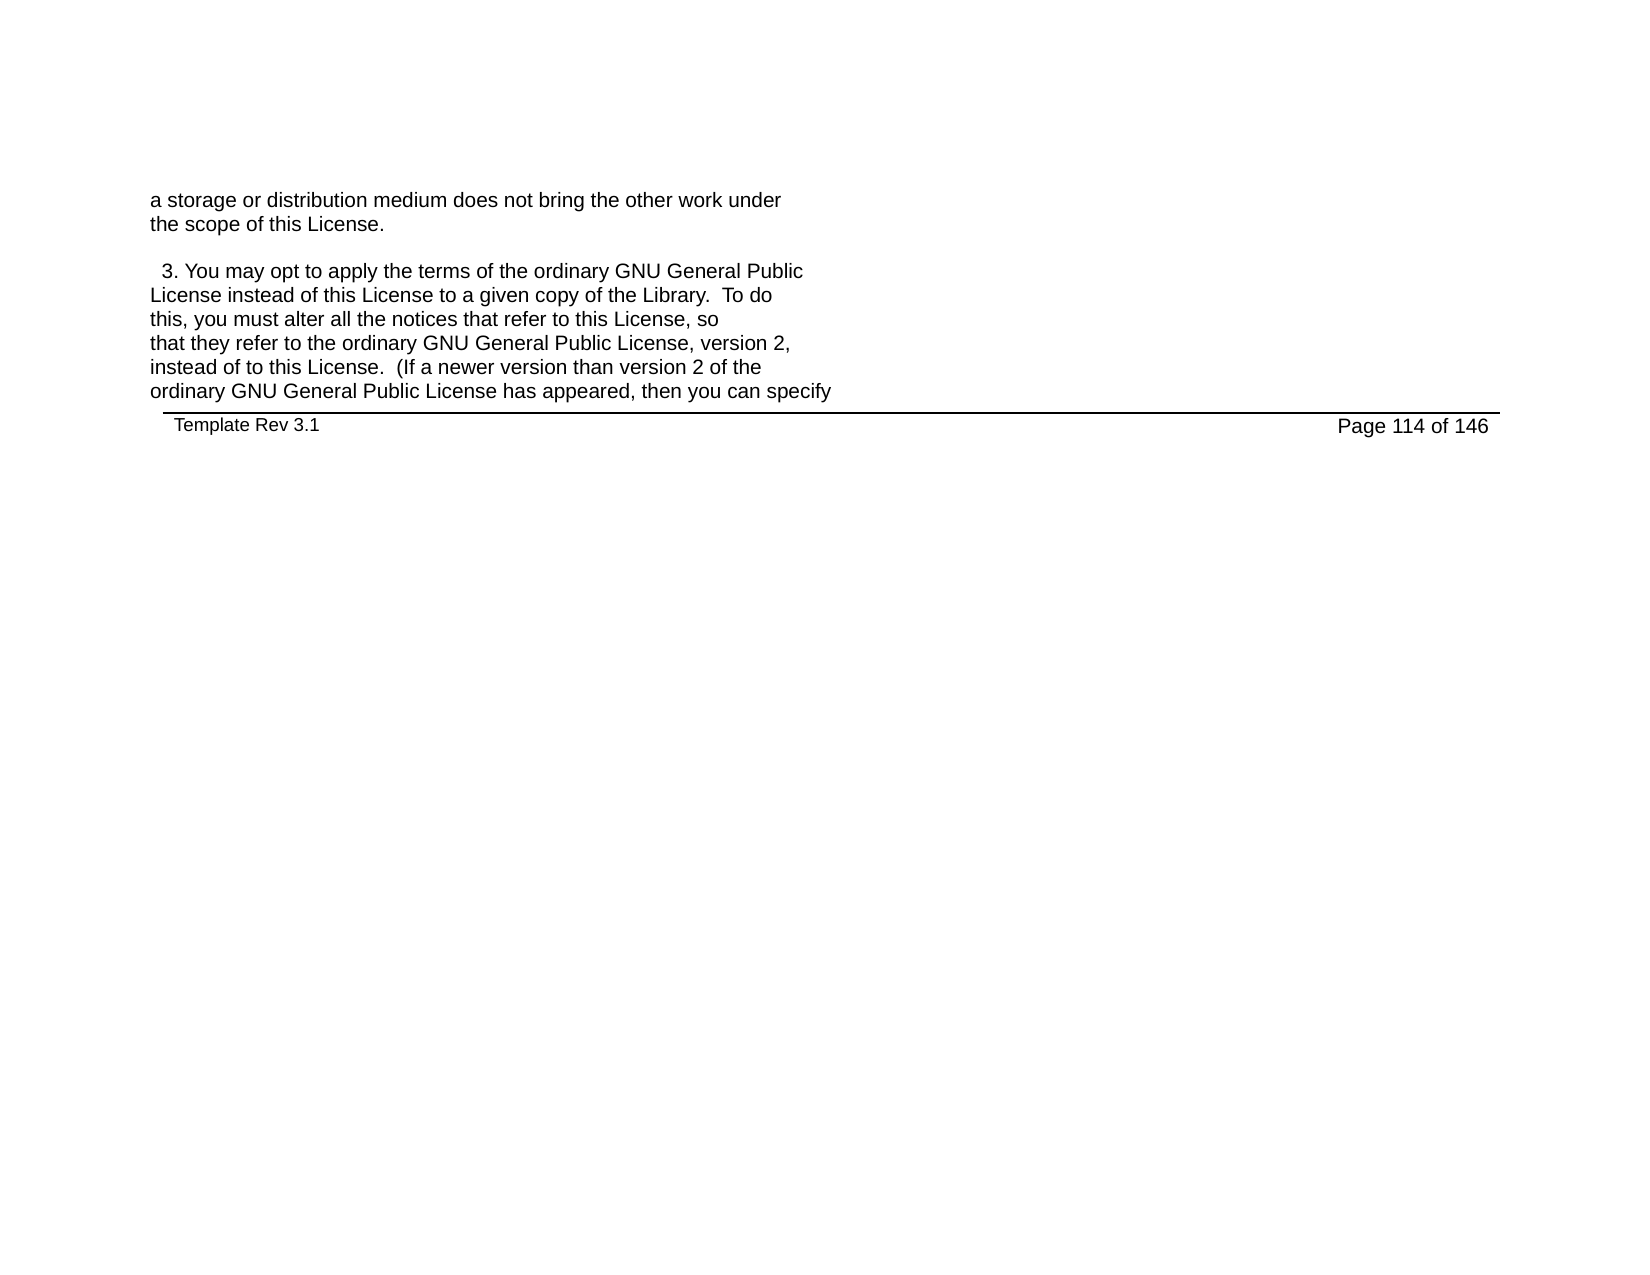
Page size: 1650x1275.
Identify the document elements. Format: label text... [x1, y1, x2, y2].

text 3. You may opt to apply the terms of the ordinary GNU General Public [150, 259, 1500, 283]
text that they refer to the ordinary GNU General Public License, version 2, [150, 331, 1500, 355]
text instead of to this License. (If a newer version than version 2 of the [150, 355, 1500, 379]
text a storage or distribution medium does not bring the other work under [150, 187, 1500, 211]
text ordinary GNU General Public License has appeared, then you can specify [150, 379, 1500, 403]
text this, you must alter all the notices that refer to this License, so [150, 307, 1500, 331]
text the scope of this License. [150, 211, 1500, 235]
text License instead of this License to a given copy of the Library. To do [150, 283, 1500, 307]
